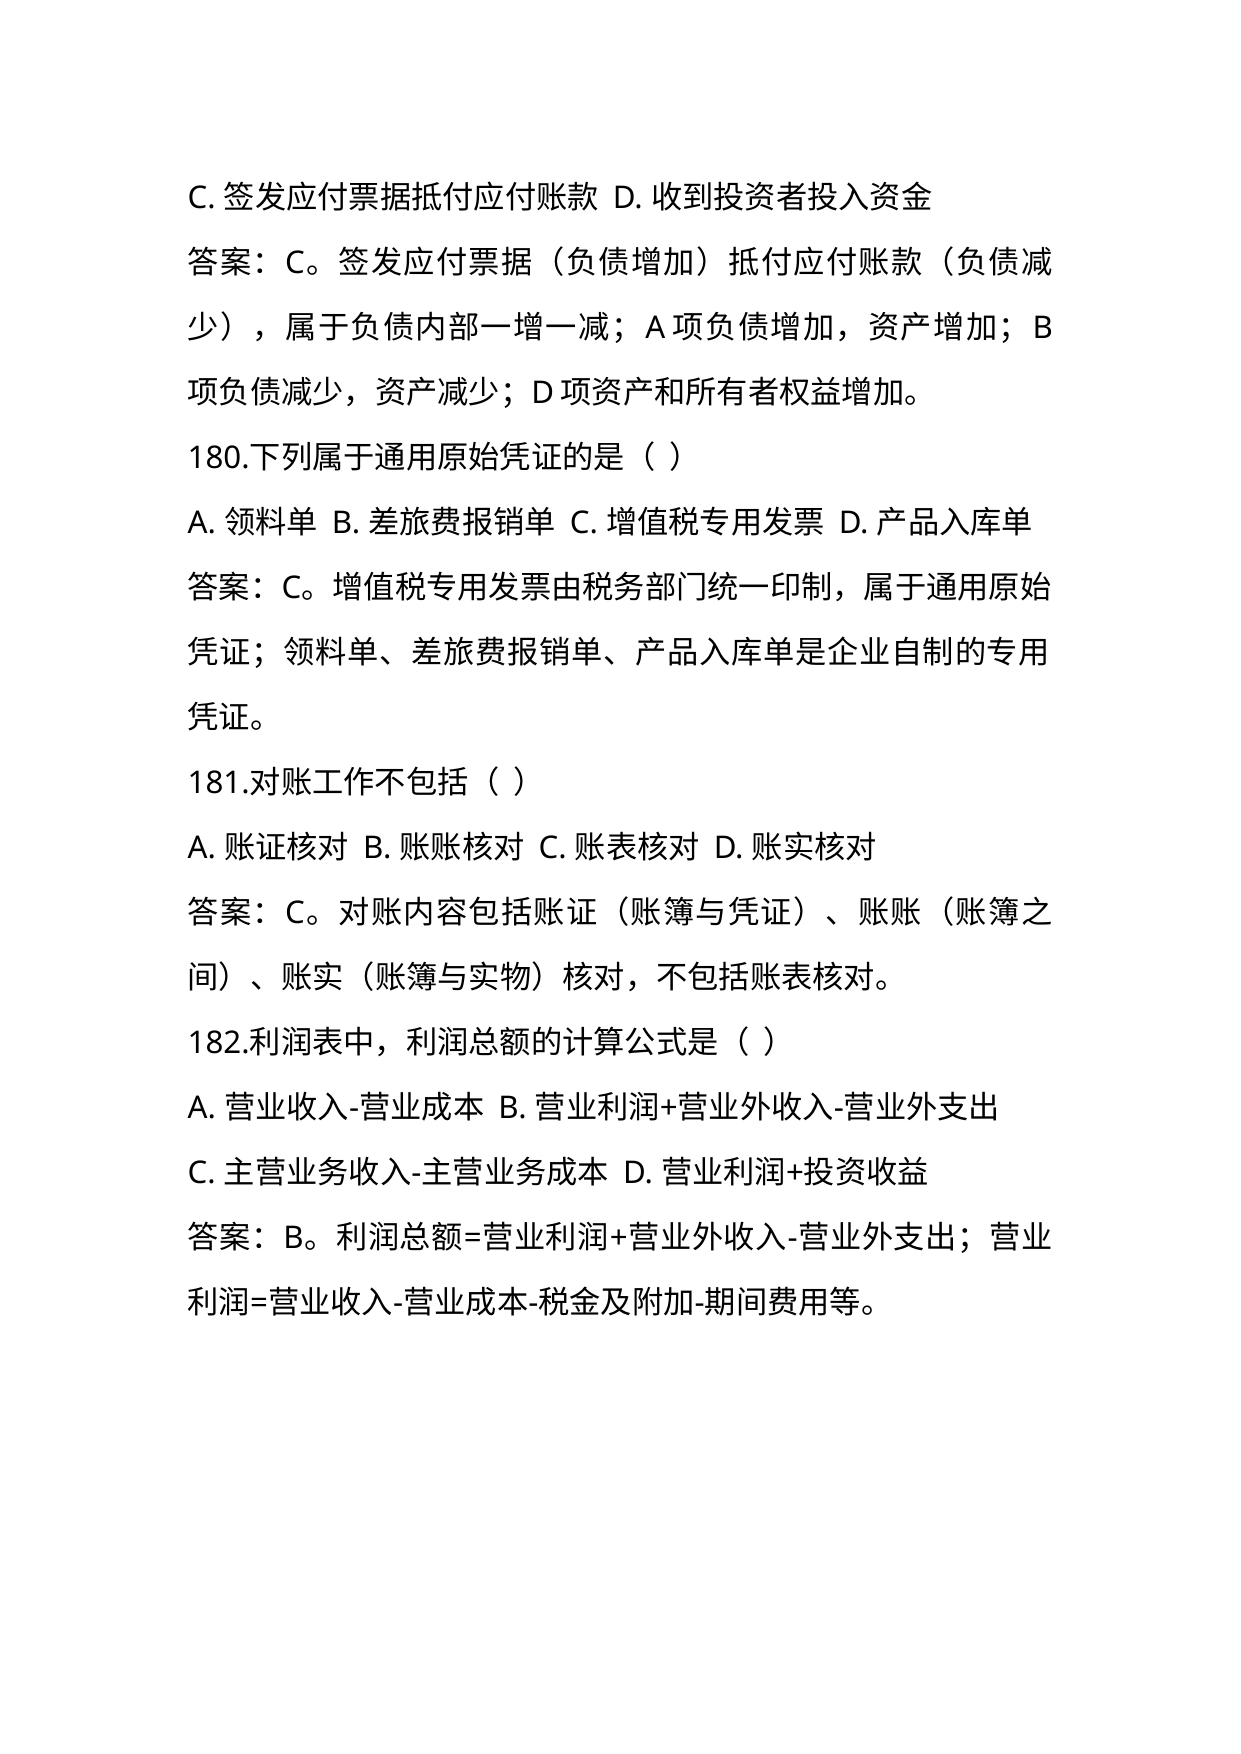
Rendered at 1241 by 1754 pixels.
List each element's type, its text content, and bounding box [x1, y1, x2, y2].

text C. 签发应付票据抵付应付账款 D. 收到投资者投入资金 [187, 162, 1053, 227]
text A. 领料单 B. 差旅费报销单 C. 增值税专用发票 D. 产品入库单 [187, 487, 1053, 552]
text 答案：C。对账内容包括账证（账簿与凭证）、账账（账簿之间）、账实（账簿与实物）核对，不包括账表核对。 [187, 877, 1053, 1007]
text A. 账证核对 B. 账账核对 C. 账表核对 D. 账实核对 [187, 812, 1053, 877]
text 180.下列属于通用原始凭证的是（ ） [187, 422, 1053, 487]
text 答案：C。签发应付票据（负债增加）抵付应付账款（负债减少），属于负债内部一增一减；A项负债增加，资产增加；B项负债减少，资产减少；D项资产和所有者权益增加。 [187, 227, 1053, 422]
text C. 主营业务收入-主营业务成本 D. 营业利润+投资收益 [187, 1137, 1053, 1202]
text 答案：C。增值税专用发票由税务部门统一印制，属于通用原始凭证；领料单、差旅费报销单、产品入库单是企业自制的专用凭证。 [187, 552, 1053, 747]
text 182.利润表中，利润总额的计算公式是（ ） [187, 1007, 1053, 1072]
text A. 营业收入-营业成本 B. 营业利润+营业外收入-营业外支出 [187, 1072, 1053, 1137]
text 181.对账工作不包括（ ） [187, 747, 1053, 812]
text 答案：B。利润总额=营业利润+营业外收入-营业外支出；营业利润=营业收入-营业成本-税金及附加-期间费用等。 [187, 1202, 1053, 1332]
